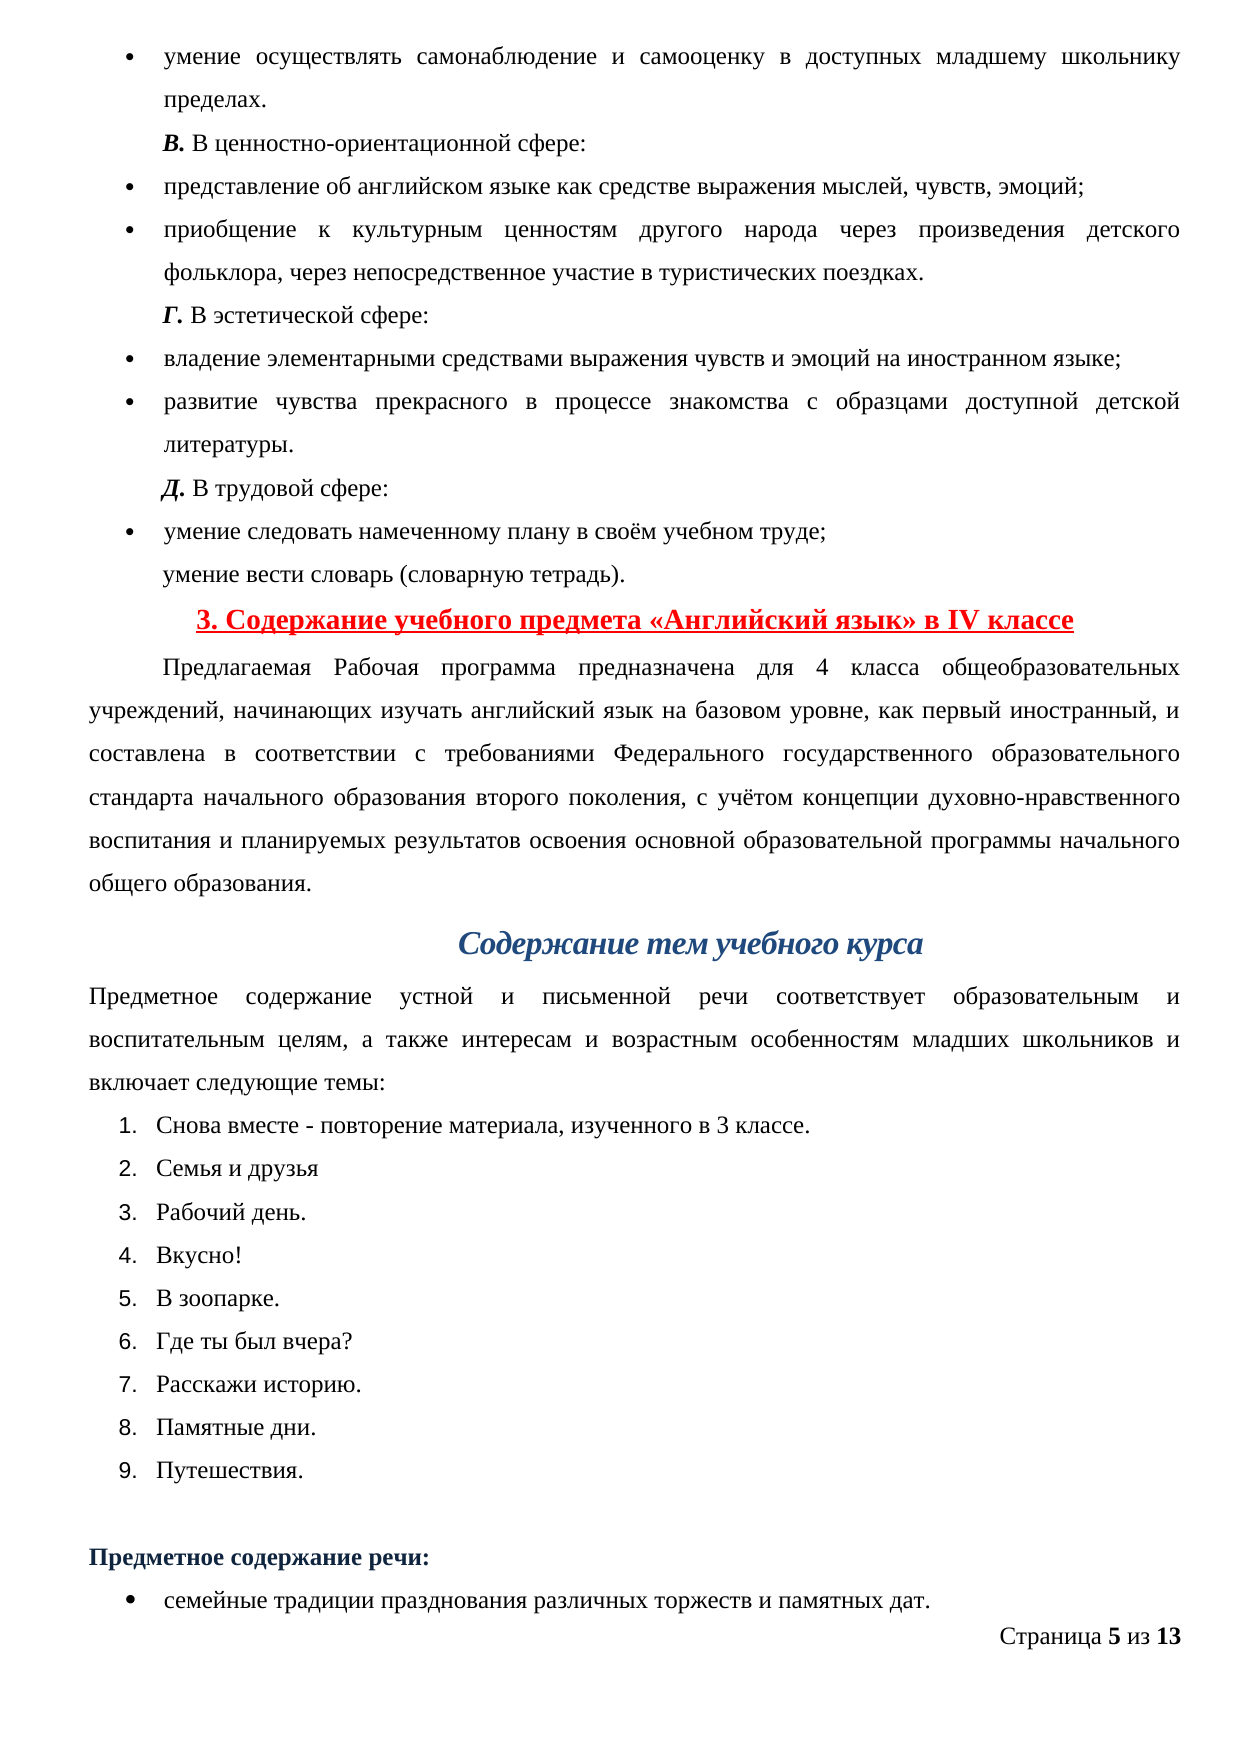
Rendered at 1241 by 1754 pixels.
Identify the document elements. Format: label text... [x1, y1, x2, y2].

text Предметное содержание речи: [89, 1542, 1181, 1570]
text Предметное содержание устной и письменной речи соответствует образовательным и воспитательным целям, а также интересам и возрастным особенностям младших школьников и включает следующие темы: [89, 981, 1181, 1096]
list Рабочий день. [118, 1197, 1181, 1225]
list семейные традиции празднования различных торжеств и памятных дат. [126, 1585, 1181, 1613]
list Снова вместе - повторение материала, изученного в 3 классе. [118, 1110, 1181, 1139]
list Где ты был вчера? [118, 1326, 1181, 1355]
list развитие чувства прекрасного в процессе знакомства с образцами доступной детской литературы. [126, 386, 1181, 458]
list умение осуществлять самонаблюдение и самооценку в доступных младшему школьнику пределах. [126, 41, 1181, 113]
list В зоопарке. [118, 1283, 1181, 1312]
list Памятные дни. [118, 1412, 1181, 1441]
text умение вести словарь (словарную тетрадь). [89, 559, 1181, 588]
list Семья и друзья [118, 1153, 1181, 1182]
text Содержание тем учебного курса [201, 923, 1181, 962]
text Г. В эстетической сфере: [89, 300, 1181, 329]
text Д. В трудовой сфере: [89, 473, 1181, 501]
list владение элементарными средствами выражения чувств и эмоций на иностранном языке; [126, 343, 1181, 372]
list приобщение к культурным ценностям другого народа через произведения детского фольклора, через непосредственное участие в туристических поездках. [126, 214, 1181, 286]
list Путешествия. [118, 1455, 1181, 1484]
list представление об английском языке как средстве выражения мыслей, чувств, эмоций; [126, 171, 1181, 199]
list Расскажи историю. [118, 1369, 1181, 1398]
list умение следовать намеченному плану в своём учебном труде; [126, 516, 1181, 544]
text В. В ценностно-ориентационной сфере: [89, 128, 1181, 156]
list Вкусно! [118, 1240, 1181, 1268]
text Предлагаемая Рабочая программа предназначена для 4 класса общеобразовательных учреждений, начинающих изучать английский язык на базовом уровне, как первый иностранный, и составлена в соответствии с требованиями Федерального государственного образовательного стандарта начального образования второго поколения, с учётом концепции духовно-нравственного воспитания и планируемых результатов освоения основной образовательной программы начального общего образования. [89, 652, 1181, 897]
subtitle 3. Содержание учебного предмета «Английский язык» в IV классе [89, 602, 1181, 636]
